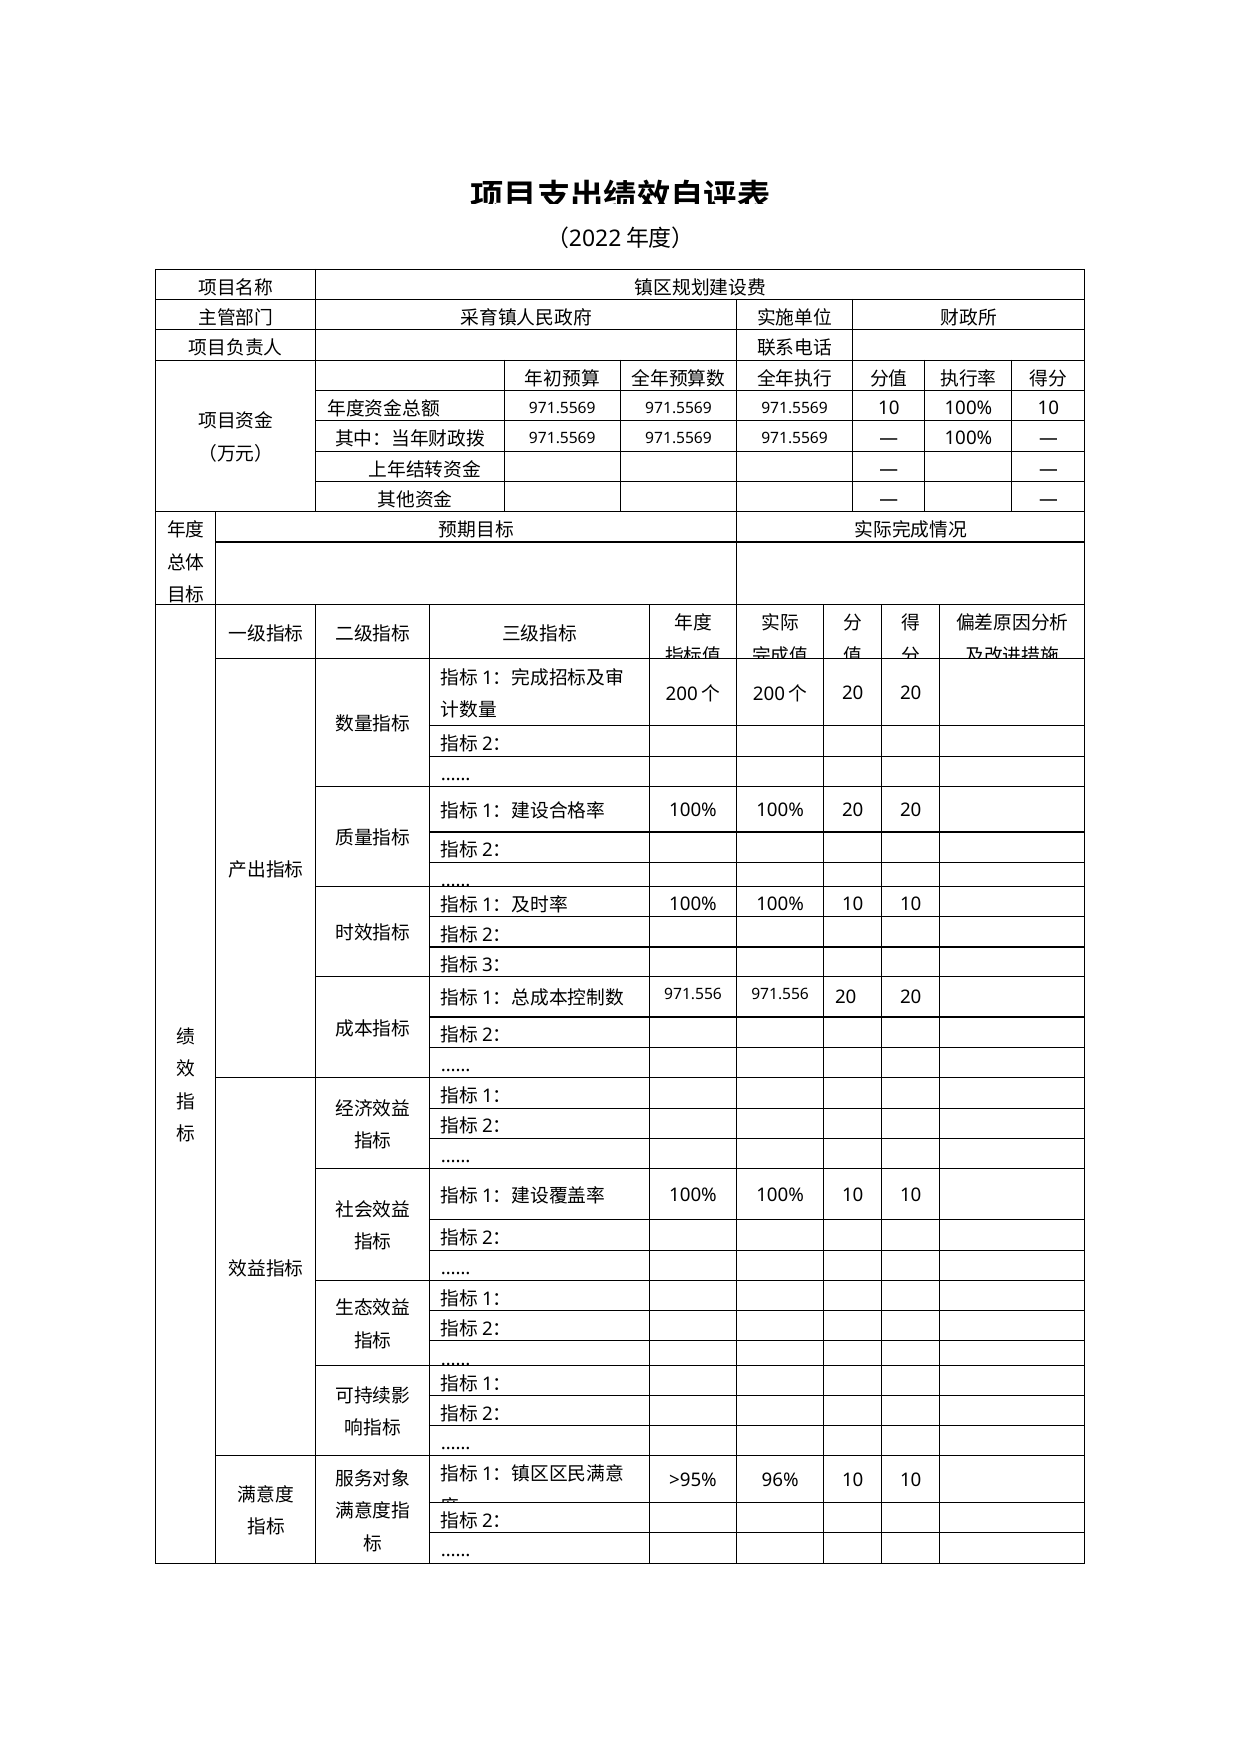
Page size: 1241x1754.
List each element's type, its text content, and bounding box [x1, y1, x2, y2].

table_cell 指标1： [430, 1366, 649, 1395]
table_cell 指标1： [430, 1281, 649, 1310]
table_cell [882, 1109, 939, 1138]
table_cell [737, 1366, 823, 1395]
table_cell [650, 1366, 736, 1395]
table_cell [940, 1533, 1084, 1562]
table_cell [882, 1078, 939, 1107]
table_cell 年度资金总额 [316, 391, 504, 420]
table_cell 分值 [853, 361, 924, 390]
table_cell 200个 [737, 659, 823, 725]
table_cell [737, 1139, 823, 1168]
table_cell [824, 1220, 881, 1249]
table_cell [940, 1018, 1084, 1047]
table_cell [824, 1139, 881, 1168]
table_cell [737, 863, 823, 886]
table_cell [882, 1139, 939, 1168]
table_cell 100% [650, 887, 736, 916]
table_cell [650, 1426, 736, 1455]
table_cell 100% [925, 421, 1011, 451]
table_cell 指标2： [430, 726, 649, 756]
table_cell [940, 1139, 1084, 1168]
table_cell 可持续影响指标 [316, 1366, 429, 1455]
table_cell [824, 726, 881, 756]
table_cell [737, 1078, 823, 1107]
table_cell 971.5569 [737, 391, 852, 420]
table_cell [925, 482, 1011, 511]
table_cell 得分 [1012, 361, 1084, 390]
table_cell [940, 917, 1084, 946]
table_cell [316, 330, 736, 359]
table_cell [737, 1109, 823, 1138]
table_cell 经济效益 指标 [316, 1078, 429, 1168]
table_cell [824, 917, 881, 946]
table_cell 财政所 [853, 300, 1084, 329]
table_cell [737, 1281, 823, 1310]
table_cell 预期目标 [216, 512, 736, 541]
table_cell 产出指标 [216, 659, 315, 1077]
table_cell 指标2： [430, 1018, 649, 1047]
table_cell [737, 482, 852, 511]
table_cell 指标3： [430, 948, 649, 976]
table_cell 971.5569 [737, 421, 852, 451]
table_cell 成本指标 [316, 977, 429, 1077]
table_cell [824, 833, 881, 862]
table_cell …… [430, 1139, 649, 1168]
table_cell [940, 948, 1084, 976]
table_cell [882, 1503, 939, 1532]
table_cell [940, 1109, 1084, 1138]
table_cell [882, 948, 939, 976]
table_cell [940, 1311, 1084, 1340]
table_cell [650, 948, 736, 976]
table_cell [737, 833, 823, 862]
table_cell [882, 1341, 939, 1364]
table_cell 效益指标 [216, 1078, 315, 1455]
table_cell 指标2： [430, 1220, 649, 1249]
table_cell — [853, 421, 924, 451]
table_cell 指标1：镇区区民满意度 [430, 1456, 649, 1502]
table_cell [824, 1396, 881, 1425]
table_cell [882, 1311, 939, 1340]
table_cell [824, 1018, 881, 1047]
table_cell [737, 1220, 823, 1249]
table_cell 采育镇人民政府 [316, 300, 736, 329]
table_cell [737, 917, 823, 946]
table_cell [737, 1533, 823, 1562]
table_cell [650, 1281, 736, 1310]
table_cell [940, 1426, 1084, 1455]
table_cell （2022年度） [156, 204, 1085, 269]
table_cell [650, 1078, 736, 1107]
table_cell 项目负责人 [156, 330, 315, 359]
table_cell 10 [824, 887, 881, 916]
table_cell [824, 1426, 881, 1455]
table_cell 10 [882, 1456, 939, 1502]
table_cell 指标1：建设合格率 [430, 787, 649, 831]
table_cell [650, 1220, 736, 1249]
table_cell [650, 1341, 736, 1364]
table_cell [940, 1456, 1084, 1502]
table_cell 100% [925, 391, 1011, 420]
table_cell 10 [882, 1169, 939, 1219]
table_cell [940, 887, 1084, 916]
table_cell 镇区规划建设费 [316, 270, 1084, 299]
table_cell 指标1：完成招标及审计数量 [430, 659, 649, 725]
table_cell — [1012, 452, 1084, 481]
table_cell …… [430, 1533, 649, 1562]
table_cell [882, 757, 939, 786]
table_cell [940, 659, 1084, 725]
table_cell >95% [650, 1456, 736, 1502]
table_cell 100% [650, 787, 736, 831]
table_cell [940, 1220, 1084, 1249]
table_cell 100% [737, 787, 823, 831]
table_cell [940, 1251, 1084, 1280]
table_cell 年度总体目标 [156, 512, 215, 604]
table_cell [940, 1341, 1084, 1364]
table_cell [824, 1341, 881, 1364]
table_cell 偏差原因分析及改进措施 [940, 605, 1084, 658]
table_cell [650, 1251, 736, 1280]
table_cell [940, 1503, 1084, 1532]
table_cell [650, 1139, 736, 1168]
table_cell 社会效益 指标 [316, 1169, 429, 1280]
table_cell [505, 482, 620, 511]
table_cell 指标1： [430, 1078, 649, 1107]
table_cell [824, 1251, 881, 1280]
table_cell 其他资金 [316, 482, 504, 511]
table_cell [737, 1396, 823, 1425]
table_cell 20 [882, 977, 939, 1016]
table_cell — [1012, 482, 1084, 511]
table_cell 100% [737, 1169, 823, 1219]
table_cell …… [430, 1341, 649, 1364]
table_cell [621, 452, 736, 481]
table_cell 全年执行数 [737, 361, 852, 390]
table_cell [940, 757, 1084, 786]
table_cell [737, 1426, 823, 1455]
table_cell …… [430, 1426, 649, 1455]
table_cell 二级指标 [316, 605, 429, 658]
table_cell 指标1：总成本控制数 [430, 977, 649, 1016]
table_cell [853, 330, 1084, 359]
table_cell 指标1：建设覆盖率 [430, 1169, 649, 1219]
table_cell 绩 效 指 标 [156, 605, 215, 1562]
table_cell 20 [824, 787, 881, 831]
table_cell 971.5569 [621, 421, 736, 451]
table_cell [650, 833, 736, 862]
table_cell [882, 1396, 939, 1425]
table_cell [882, 1281, 939, 1310]
table_cell [824, 1078, 881, 1107]
table_cell [737, 1341, 823, 1364]
table_cell 971.5569 [505, 391, 620, 420]
table_cell [650, 1048, 736, 1077]
table_cell [824, 1281, 881, 1310]
table_cell [940, 863, 1084, 886]
table_cell …… [430, 1048, 649, 1077]
table_cell 年度 指标值 [650, 605, 736, 658]
table_cell [882, 1366, 939, 1395]
table_cell 得分 [882, 605, 939, 658]
table_cell 指标2： [430, 1396, 649, 1425]
table_cell [882, 1251, 939, 1280]
table_cell 10 [824, 1169, 881, 1219]
table_cell [737, 948, 823, 976]
table_cell [940, 1169, 1084, 1219]
table_cell [824, 1048, 881, 1077]
table_cell [650, 917, 736, 946]
table_cell [737, 1503, 823, 1532]
table_cell [316, 361, 504, 390]
table_cell 执行率 [925, 361, 1011, 390]
table_cell 实施单位 [737, 300, 852, 329]
table_cell 10 [824, 1456, 881, 1502]
table_cell 满意度 指标 [216, 1456, 315, 1562]
table_cell 10 [1012, 391, 1084, 420]
table_cell [737, 757, 823, 786]
table_cell [824, 1109, 881, 1138]
table_cell [505, 452, 620, 481]
table_cell [824, 863, 881, 886]
table_cell [650, 1109, 736, 1138]
table_cell 三级指标 [430, 605, 649, 658]
table_cell [737, 543, 1084, 604]
table_cell …… [430, 863, 649, 886]
table_cell [650, 726, 736, 756]
table_cell [824, 1503, 881, 1532]
table_cell 20 [824, 977, 881, 1016]
table_cell [940, 726, 1084, 756]
table_cell [940, 833, 1084, 862]
table_cell [940, 1048, 1084, 1077]
table_cell 20 [882, 787, 939, 831]
table_cell [650, 1396, 736, 1425]
table_cell — [853, 452, 924, 481]
table_cell [882, 1426, 939, 1455]
table_cell — [1012, 421, 1084, 451]
table_cell [925, 452, 1011, 481]
table_cell 指标2： [430, 917, 649, 946]
table_cell [737, 726, 823, 756]
table_cell 生态效益 指标 [316, 1281, 429, 1364]
table_cell [737, 1311, 823, 1340]
table_cell 服务对象满意度指标 [316, 1456, 429, 1562]
table_cell 指标1：及时率 [430, 887, 649, 916]
table_cell [650, 1503, 736, 1532]
table_cell [650, 1311, 736, 1340]
table_cell [737, 1018, 823, 1047]
table_cell [650, 1533, 736, 1562]
table_cell 971.5569 [621, 391, 736, 420]
table_cell [882, 1018, 939, 1047]
table_cell [824, 948, 881, 976]
table_cell [824, 1366, 881, 1395]
table_cell [824, 1533, 881, 1562]
table_cell 100% [650, 1169, 736, 1219]
table_cell [737, 1251, 823, 1280]
table_cell [621, 482, 736, 511]
table_cell …… [430, 1251, 649, 1280]
table_cell 项目名称 [156, 270, 315, 299]
table_cell 指标2： [430, 1311, 649, 1340]
table_cell 质量指标 [316, 787, 429, 886]
table_cell 10 [853, 391, 924, 420]
table_cell [650, 1018, 736, 1047]
table_header 项目支出绩效自评表 [156, 162, 1085, 204]
table_cell 联系电话 [737, 330, 852, 359]
table_cell [940, 977, 1084, 1016]
table_cell [737, 452, 852, 481]
table_cell 指标2： [430, 1109, 649, 1138]
table_cell [882, 917, 939, 946]
table_cell 时效指标 [316, 887, 429, 976]
table_cell 指标2： [430, 833, 649, 862]
table_cell — [853, 482, 924, 511]
table_cell [216, 543, 736, 604]
table_cell 一级指标 [216, 605, 315, 658]
table_cell 971.5569 [650, 977, 736, 1016]
table_cell [824, 1311, 881, 1340]
table_cell 上年结转资金 [316, 452, 504, 481]
table_cell 其中：当年财政拨款 [316, 421, 504, 451]
table_cell 主管部门 [156, 300, 315, 329]
table_cell [882, 1048, 939, 1077]
table_cell 指标2： [430, 1503, 649, 1532]
table_cell [882, 726, 939, 756]
table_cell 971.5569 [737, 977, 823, 1016]
table_cell [940, 1396, 1084, 1425]
table_cell 96% [737, 1456, 823, 1502]
table_cell [882, 1220, 939, 1249]
table_cell [824, 757, 881, 786]
table_cell [940, 1078, 1084, 1107]
table_cell [940, 1366, 1084, 1395]
table_cell 100% [737, 887, 823, 916]
table_cell 200个 [650, 659, 736, 725]
table_cell 10 [882, 887, 939, 916]
table_cell [940, 1281, 1084, 1310]
table_cell 971.5569 [505, 421, 620, 451]
table_cell 分值 [824, 605, 881, 658]
table_cell [882, 863, 939, 886]
table_cell [650, 757, 736, 786]
table_cell 实际完成情况 [737, 512, 1084, 541]
table_cell [650, 863, 736, 886]
table_cell 20 [882, 659, 939, 725]
table_cell 项目资金 （万元） [156, 361, 315, 511]
table_cell [882, 833, 939, 862]
table_cell 数量指标 [316, 659, 429, 786]
table_cell 20 [824, 659, 881, 725]
table_cell [940, 787, 1084, 831]
table_cell [737, 1048, 823, 1077]
table_cell 实际 完成值 [737, 605, 823, 658]
table_cell 全年预算数 [621, 361, 736, 390]
table_cell [882, 1533, 939, 1562]
table_cell …… [430, 757, 649, 786]
table_cell 年初预算数 [505, 361, 620, 390]
